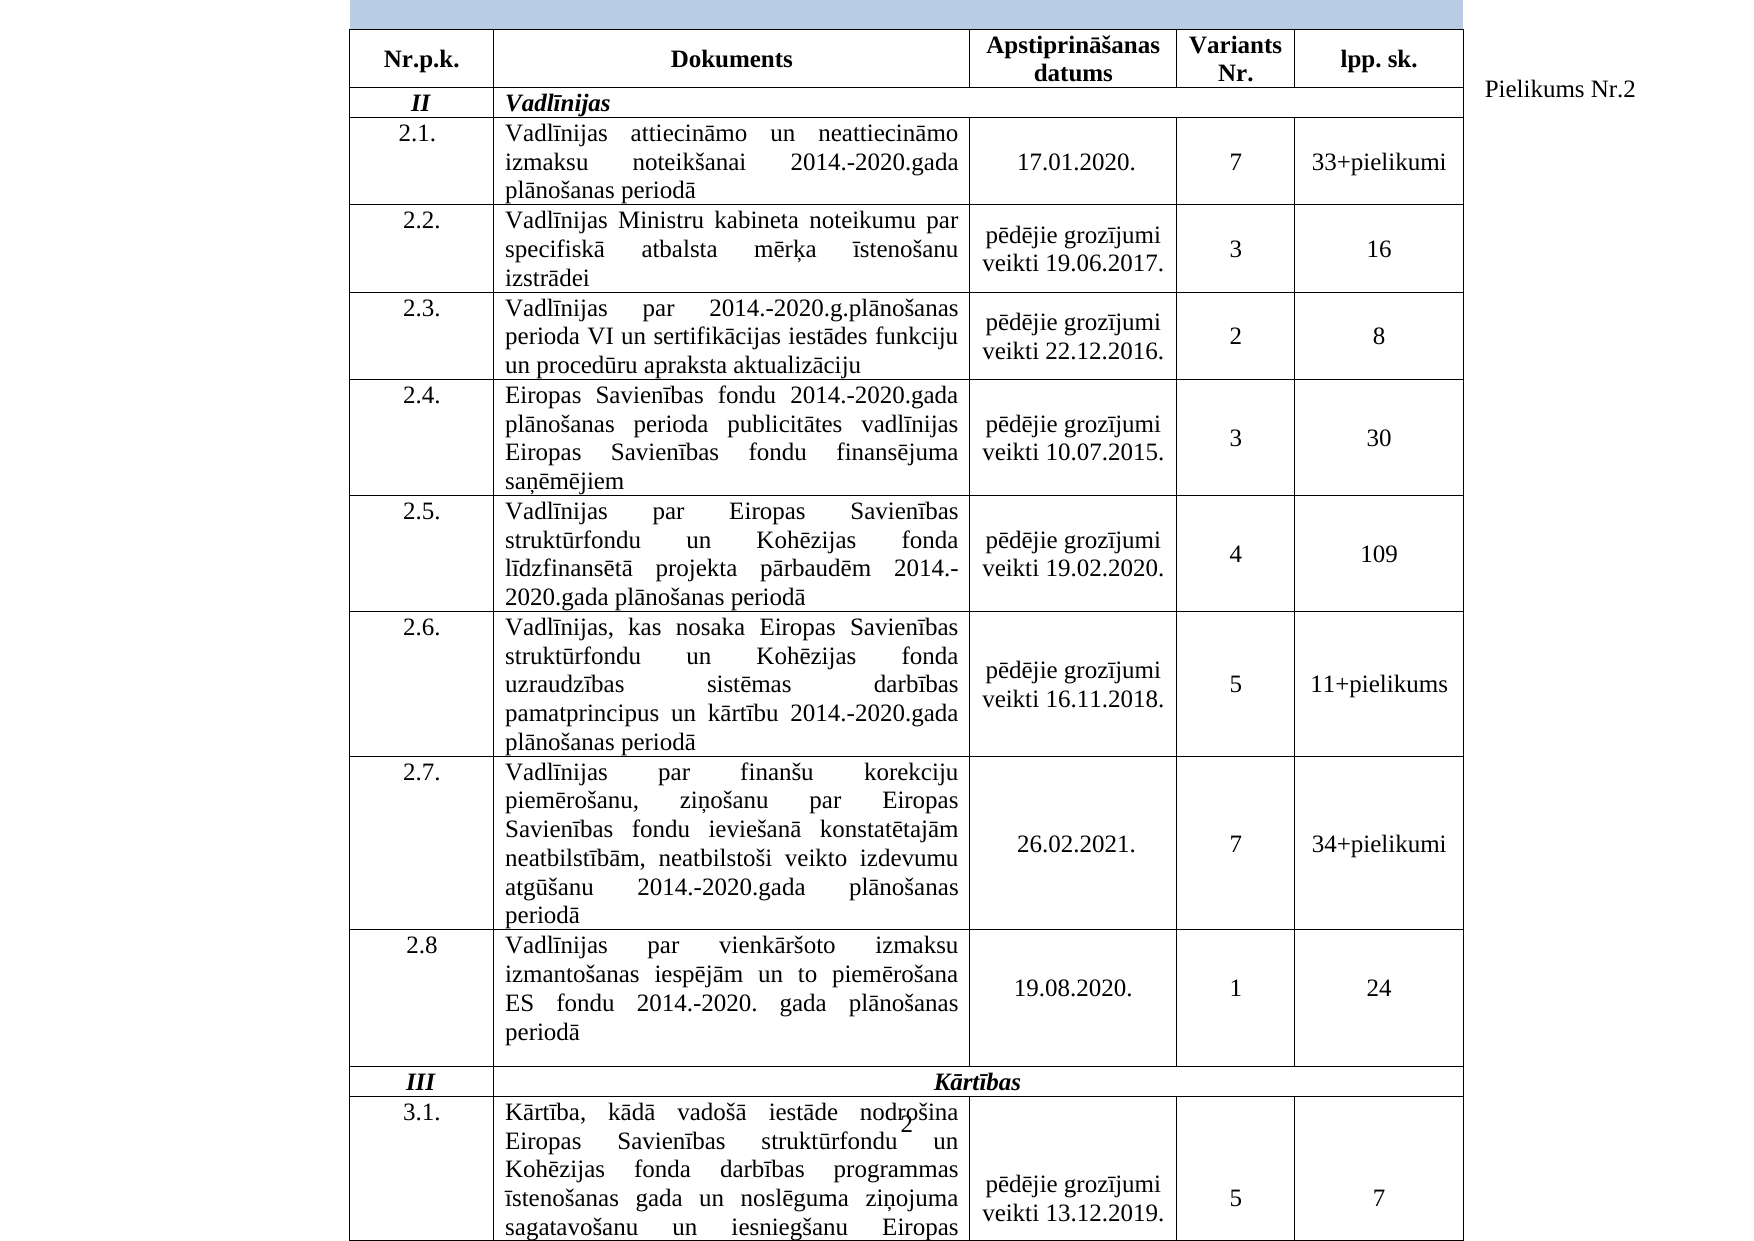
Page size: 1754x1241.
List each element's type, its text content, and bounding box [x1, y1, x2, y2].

table_cell 2.7. [350, 757, 493, 929]
table_cell 17.01.2020. [970, 118, 1176, 204]
table_cell Vadlīnijas attiecināmo un neattiecināmo izmaksu noteikšanai 2014.-2020.gada plānošanas periodā [494, 118, 969, 204]
table_cell 4 [1177, 496, 1294, 611]
table_cell 33+pielikumi [1295, 118, 1463, 204]
table_cell 1 [1177, 930, 1294, 1066]
table_cell 30 [1295, 380, 1463, 495]
table_cell pēdējie grozījumi veikti 22.12.2016. [970, 293, 1176, 379]
table_cell 2.3. [350, 293, 493, 379]
table_cell Nr.p.k. [350, 30, 493, 87]
table_cell 7 [1177, 118, 1294, 204]
table_header [350, 0, 1463, 29]
table_cell Kārtības [494, 1067, 1463, 1096]
table_cell 3 [1177, 380, 1294, 495]
table_cell Vadlīnijas Ministru kabineta noteikumu par specifiskā atbalsta mērķa īstenošanu izstrādei [494, 205, 969, 292]
table_cell 5 [1177, 612, 1294, 756]
table_cell 2.8 [350, 930, 493, 1066]
table_cell 2.4. [350, 380, 493, 495]
table_cell III [350, 1067, 493, 1096]
table_cell 24 [1295, 930, 1463, 1066]
table_cell pēdējie grozījumi veikti 19.02.2020. [970, 496, 1176, 611]
table_cell 8 [1295, 293, 1463, 379]
table_cell Vadlīnijas [494, 88, 1463, 117]
table_cell 3 [1177, 205, 1294, 292]
table_cell 5 [1177, 1097, 1294, 1240]
table_cell 7 [1295, 1097, 1463, 1240]
table_cell Apstiprināšanas datums [970, 30, 1176, 87]
table_cell pēdējie grozījumi veikti 19.06.2017. [970, 205, 1176, 292]
table_cell [350, 118, 493, 204]
table_cell 2.2. [350, 205, 493, 292]
table_cell Vadlīnijas, kas nosaka Eiropas Savienības struktūrfondu un Kohēzijas fonda uzraudzības sistēmas darbības pamatprincipus un kārtību 2014.-2020.gada plānošanas periodā [494, 612, 969, 756]
table_cell 34+pielikumi [1295, 757, 1463, 929]
table_cell Vadlīnijas par Eiropas Savienības struktūrfondu un Kohēzijas fonda līdzfinansētā projekta pārbaudēm 2014.-2020.gada plānošanas periodā [494, 496, 969, 611]
table_cell Variants Nr. [1177, 30, 1294, 87]
table_cell 26.02.2021. [970, 757, 1176, 929]
table_cell Vadlīnijas par vienkāršoto izmaksu izmantošanas iespējām un to piemērošana ES fondu 2014.-2020. gada plānošanas periodā [494, 930, 969, 1066]
table_cell pēdējie grozījumi veikti 13.12.2019. [970, 1097, 1176, 1240]
table_cell pēdējie grozījumi veikti 10.07.2015. [970, 380, 1176, 495]
table_cell pēdējie grozījumi veikti 16.11.2018. [970, 612, 1176, 756]
table_cell 2.5. [350, 496, 493, 611]
table_cell 16 [1295, 205, 1463, 292]
table_cell Kārtība, kādā vadošā iestāde nodrošina Eiropas Savienības struktūrfondu un Kohēzijas fonda darbības programmas īstenošanas gada un noslēguma ziņojuma sagatavošanu un iesniegšanu Eiropas Komisijai 2014.-2020.gada plānošanas periodā [494, 1097, 969, 1240]
table_cell lpp. sk. [1295, 30, 1463, 87]
table_cell 7 [1177, 757, 1294, 929]
table_cell 19.08.2020. [970, 930, 1176, 1066]
table_cell 3.1. [350, 1097, 493, 1240]
table_cell Vadlīnijas par 2014.-2020.g.plānošanas perioda VI un sertifikācijas iestādes funkciju un procedūru apraksta aktualizāciju [494, 293, 969, 379]
table_cell II [350, 88, 493, 117]
table_cell 109 [1295, 496, 1463, 611]
table_cell 2 [1177, 293, 1294, 379]
table_cell Eiropas Savienības fondu 2014.-2020.gada plānošanas perioda publicitātes vadlīnijas Eiropas Savienības fondu finansējuma saņēmējiem [494, 380, 969, 495]
table_cell Dokuments [494, 30, 969, 87]
table_cell 11+pielikums [1295, 612, 1463, 756]
table_cell Vadlīnijas par finanšu korekciju piemērošanu, ziņošanu par Eiropas Savienības fondu ieviešanā konstatētajām neatbilstībām, neatbilstoši veikto izdevumu atgūšanu 2014.-2020.gada plānošanas periodā [494, 757, 969, 929]
table_cell 2.6. [350, 612, 493, 756]
